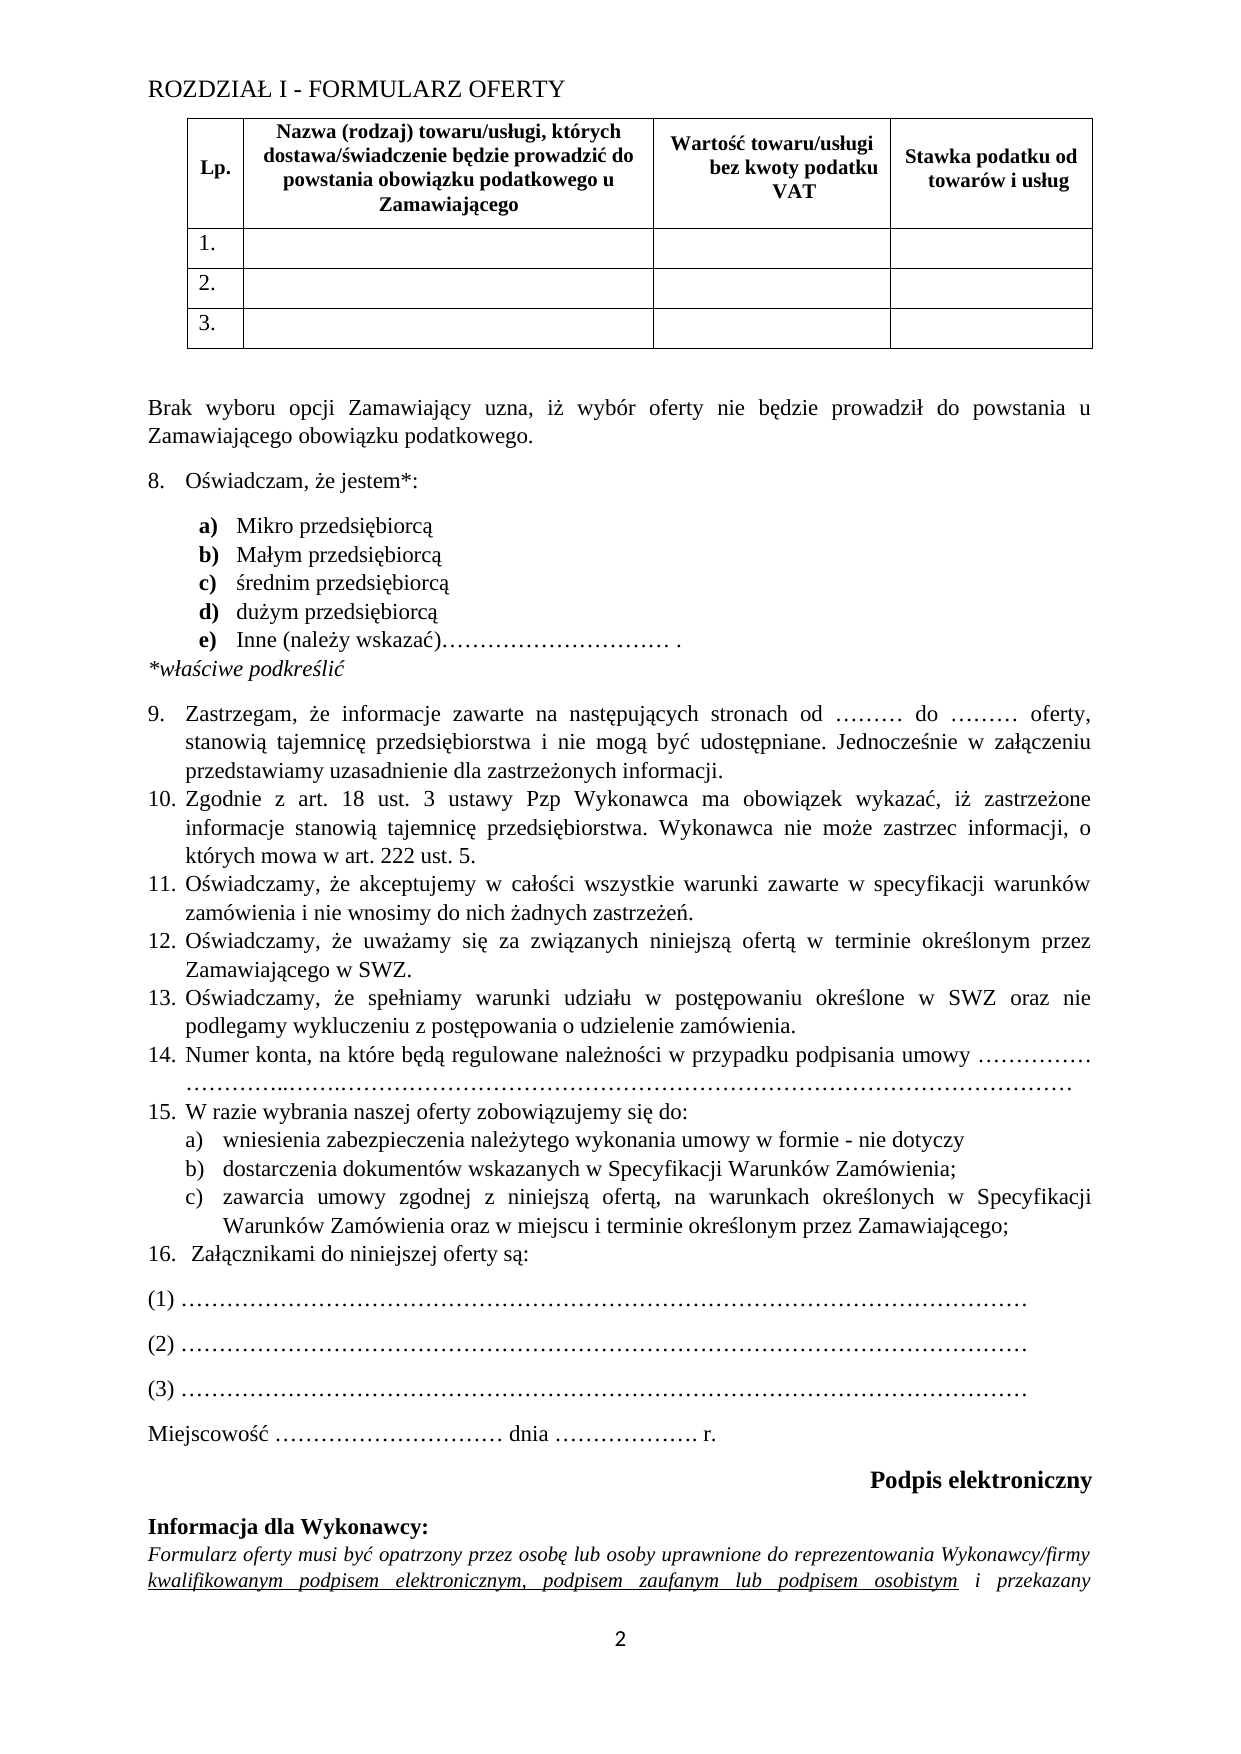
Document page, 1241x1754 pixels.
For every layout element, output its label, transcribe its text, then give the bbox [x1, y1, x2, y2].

list Numer konta, na które będą regulowane należności w przypadku podpisania umowy …………… …………..…….…………………………………………………………………………………… [148, 1041, 1093, 1096]
table_header Nazwa (rodzaj) towaru/usługi, których dostawa/świadczenie będzie prowadzić do powstania obowiązku podatkowego u Zamawiającego [244, 119, 653, 228]
list Oświadczamy, że spełniamy warunki udziału w postępowaniu określone w SWZ oraz nie podlegamy wykluczeniu z postępowania o udzielenie zamówienia. [148, 984, 1093, 1039]
table_cell 3. [188, 309, 243, 348]
text Informacja dla Wykonawcy: [148, 1513, 1093, 1540]
table_cell [244, 229, 653, 268]
text Brak wyboru opcji Zamawiający uzna, iż wybór oferty nie będzie prowadził do powstania u Zamawiającego obowiązku podatkowego. [148, 394, 1093, 449]
list Oświadczamy, że uważamy się za związanych niniejszą ofertą w terminie określonym przez Zamawiającego w SWZ. [148, 927, 1093, 982]
text Miejscowość ………………………… dnia ………………. r. [148, 1421, 1093, 1447]
list Oświadczam, że jestem*: [148, 467, 1093, 494]
table_cell 1. [188, 229, 243, 268]
list Oświadczamy, że akceptujemy w całości wszystkie warunki zawarte w specyfikacji warunków zamówienia i nie wnosimy do nich żadnych zastrzeżeń. [148, 870, 1093, 925]
table_header Lp. [188, 119, 243, 228]
list Mikro przedsiębiorcą [199, 512, 1093, 539]
list zawarcia umowy zgodnej z niniejszą ofertą, na warunkach określonych w Specyfikacji Warunków Zamówienia oraz w miejscu i terminie określonym przez Zamawiającego; [185, 1183, 1093, 1238]
table_cell [244, 269, 653, 308]
table_header Wartość towaru/usługi bez kwoty podatku VAT [654, 119, 890, 228]
text (2) ………………………………………………………………………………………………… [148, 1330, 1093, 1357]
list wniesienia zabezpieczenia należytego wykonania umowy w formie - nie dotyczy [185, 1126, 1093, 1153]
list dostarczenia dokumentów wskazanych w Specyfikacji Warunków Zamówienia; [185, 1155, 1093, 1181]
table_cell [654, 269, 890, 308]
list Inne (należy wskazać)………………………… . [199, 626, 1093, 653]
table_header Stawka podatku od towarów i usług [891, 119, 1092, 228]
table_cell [654, 229, 890, 268]
table_cell [891, 229, 1092, 268]
list W razie wybrania naszej oferty zobowiązujemy się do: [148, 1098, 1093, 1124]
text (3) ………………………………………………………………………………………………… [148, 1375, 1093, 1402]
table_cell 2. [188, 269, 243, 308]
table_cell [654, 309, 890, 348]
list Małym przedsiębiorcą [199, 541, 1093, 567]
list Zgodnie z art. 18 ust. 3 ustawy Pzp Wykonawca ma obowiązek wykazać, iż zastrzeżone informacje stanowią tajemnicę przedsiębiorstwa. Wykonawca nie może zastrzec informacji, o których mowa w art. 222 ust. 5. [148, 785, 1093, 868]
list Załącznikami do niniejszej oferty są: [148, 1240, 1093, 1266]
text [148, 1542, 1093, 1592]
list średnim przedsiębiorcą [199, 569, 1093, 596]
text Podpis elektroniczny [185, 1466, 1093, 1494]
table_cell [891, 309, 1092, 348]
table_cell [891, 269, 1092, 308]
text (1) ………………………………………………………………………………………………… [148, 1285, 1093, 1312]
text *właściwe podkreślić [148, 655, 1093, 681]
table_cell [244, 309, 653, 348]
list Zastrzegam, że informacje zawarte na następujących stronach od ……… do ……… oferty, stanowią tajemnicę przedsiębiorstwa i nie mogą być udostępniane. Jednocześnie w załączeniu przedstawiamy uzasadnienie dla zastrzeżonych informacji. [148, 700, 1093, 783]
list dużym przedsiębiorcą [199, 598, 1093, 624]
